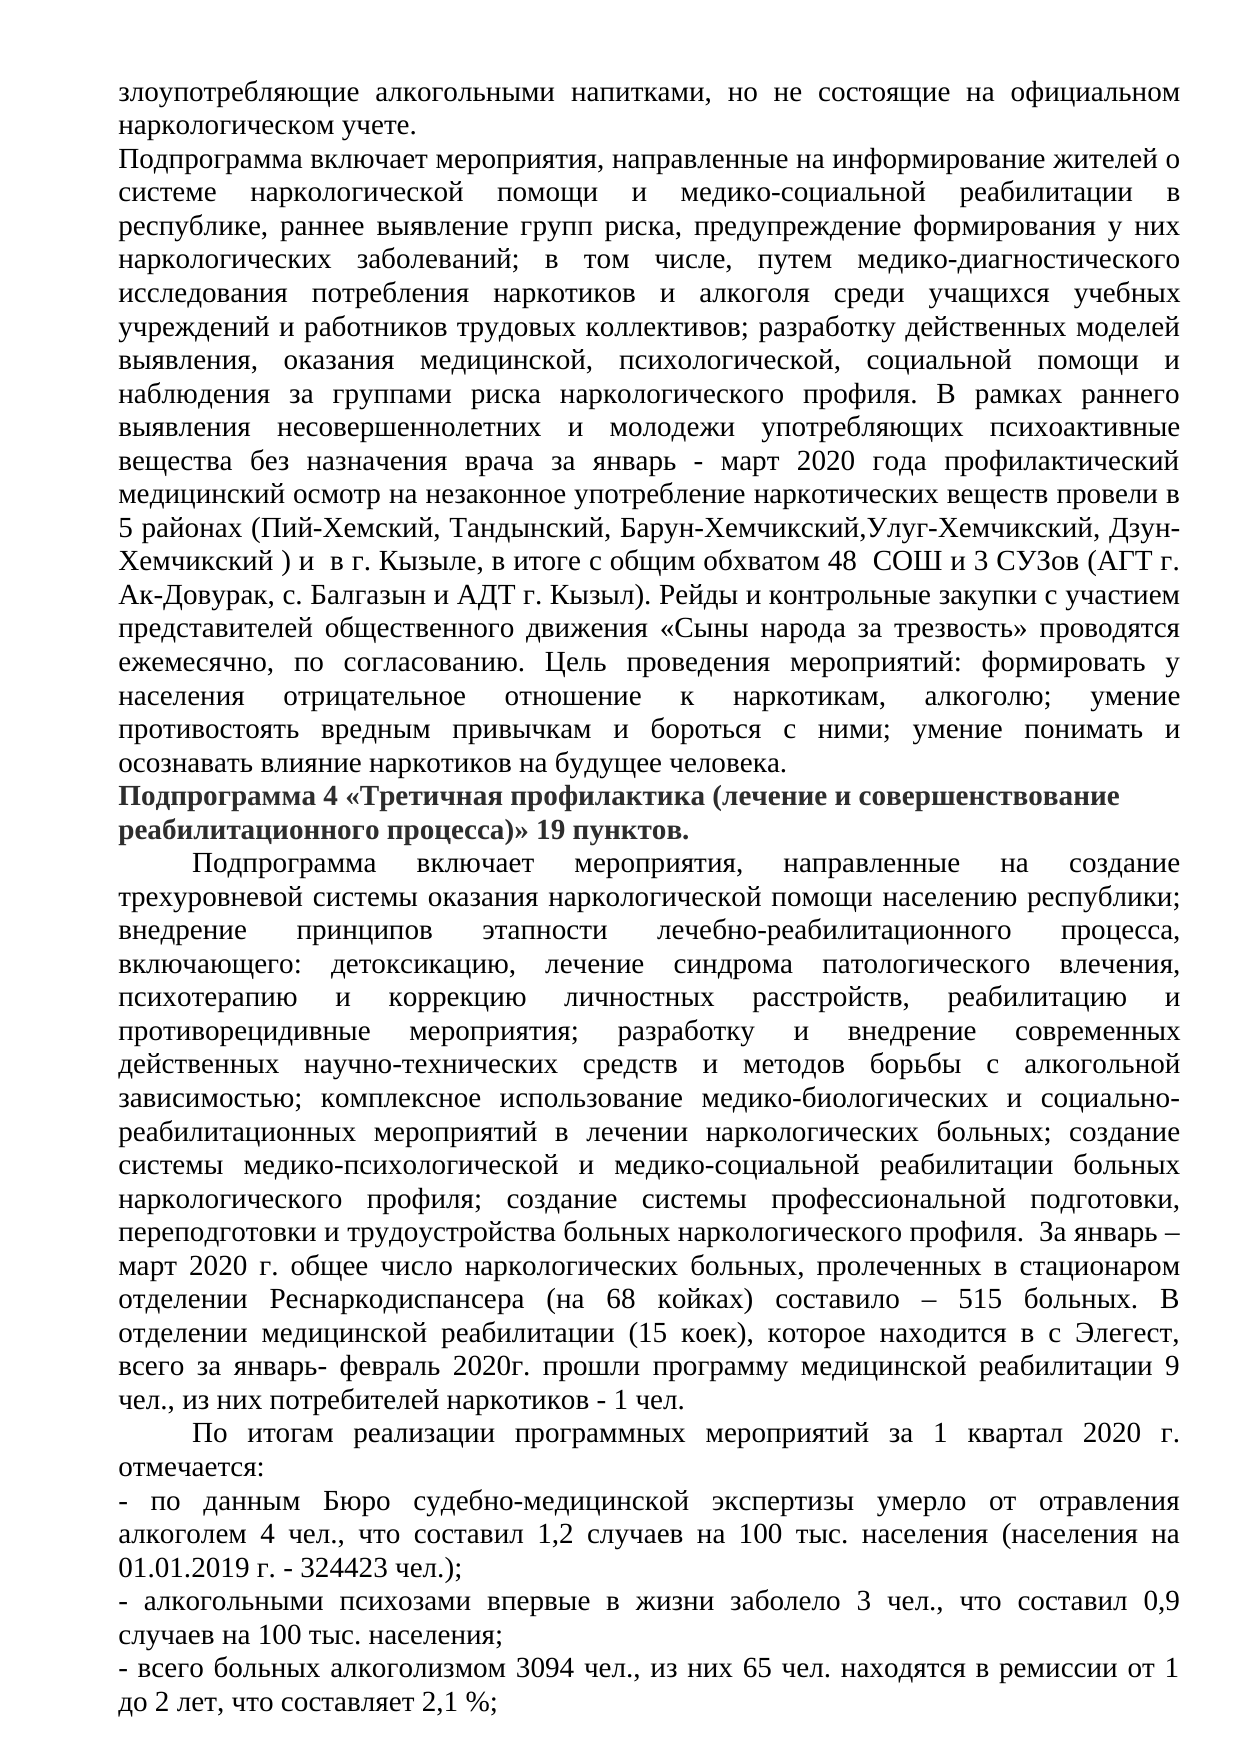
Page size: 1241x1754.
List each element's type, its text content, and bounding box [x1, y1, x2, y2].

text - по данным Бюро судебно-медицинской экспертизы умерло от отравления алкоголем 4 чел., что составил 1,2 случаев на 100 тыс. населения (населения на 01.01.2019 г. - 324423 чел.); [118, 1483, 1181, 1583]
text По итогам реализации программных мероприятий за 1 квартал 2020 г. отмечается: [118, 1416, 1181, 1483]
text Подпрограмма включает мероприятия, направленные на информирование жителей о системе наркологической помощи и медико-социальной реабилитации в республике, раннее выявление групп риска, предупреждение формирования у них наркологических заболеваний; в том числе, путем медико-диагностического исследования потребления наркотиков и алкоголя среди учащихся учебных учреждений и работников трудовых коллективов; разработку действенных моделей выявления, оказания медицинской, психологической, социальной помощи и наблюдения за группами риска наркологического профиля. В рамках раннего выявления несовершеннолетних и молодежи употребляющих психоактивные вещества без назначения врача за январь - март 2020 года профилактический медицинский осмотр на незаконное употребление наркотических веществ провели в 5 районах (Пий-Хемский, Тандынский, Барун-Хемчикский,Улуг-Хемчикский, Дзун-Хемчикский ) и в г. Кызыле, в итоге с общим обхватом 48 СОШ и 3 СУЗов (АГТ г. Ак-Довурак, с. Балгазын и АДТ г. Кызыл). Рейды и контрольные закупки с участием представителей общественного движения «Сыны народа за трезвость» проводятся ежемесячно, по согласованию. Цель проведения мероприятий: формировать у населения отрицательное отношение к наркотикам, алкоголю; умение противостоять вредным привычкам и бороться с ними; умение понимать и осознавать влияние наркотиков на будущее человека. [118, 141, 1181, 778]
text Подпрограмма включает мероприятия, направленные на создание трехуровневой системы оказания наркологической помощи населению республики; внедрение принципов этапности лечебно-реабилитационного процесса, включающего: детоксикацию, лечение синдрома патологического влечения, психотерапию и коррекцию личностных расстройств, реабилитацию и противорецидивные мероприятия; разработку и внедрение современных действенных научно-технических средств и методов борьбы с алкогольной зависимостью; комплексное использование медико-биологических и социально-реабилитационных мероприятий в лечении наркологических больных; создание системы медико-психологической и медико-социальной реабилитации больных наркологического профиля; создание системы профессиональной подготовки, переподготовки и трудоустройства больных наркологического профиля. За январь –март 2020 г. общее число наркологических больных, пролеченных в стационаром отделении Реснаркодиспансера (на 68 койках) составило – 515 больных. В отделении медицинской реабилитации (15 коек), которое находится в с Элегест, всего за январь- февраль 2020г. прошли программу медицинской реабилитации 9 чел., из них потребителей наркотиков - 1 чел. [118, 845, 1181, 1416]
text Подпрограмма 4 «Третичная профилактика (лечение и совершенствование реабилитационного процесса)» 19 пунктов. [118, 778, 1181, 845]
text - алкогольными психозами впервые в жизни заболело 3 чел., что составил 0,9 случаев на 100 тыс. населения; [118, 1583, 1181, 1650]
text - всего больных алкоголизмом 3094 чел., из них 65 чел. находятся в ремиссии от 1 до 2 лет, что составляет 2,1 %; [118, 1650, 1181, 1717]
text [118, 74, 1181, 141]
